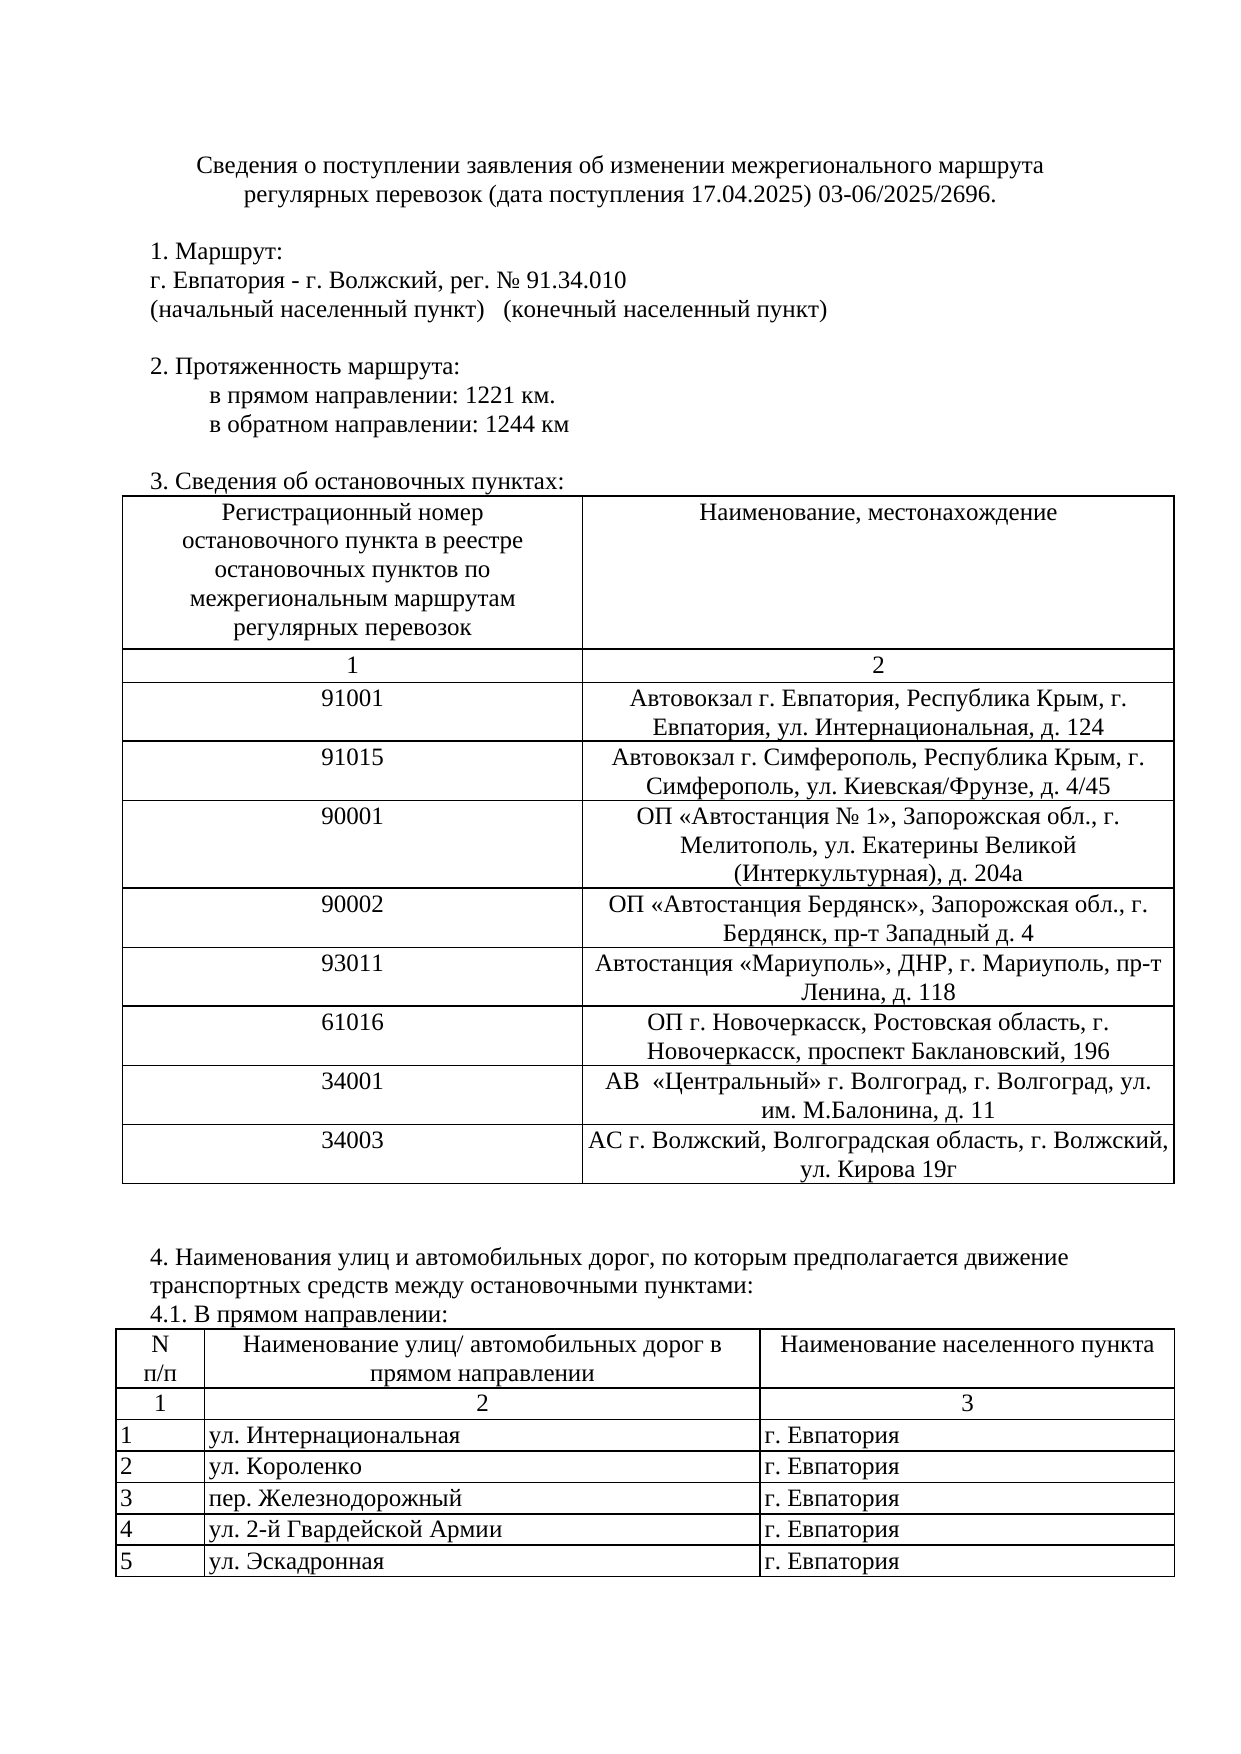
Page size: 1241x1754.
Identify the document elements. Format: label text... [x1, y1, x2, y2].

table_cell 3 [761, 1389, 1174, 1418]
table_cell 93011 [123, 948, 582, 1005]
table_cell г. Евпатория [761, 1452, 1174, 1481]
text в прямом направлении: 1221 км. [150, 380, 1090, 409]
table_cell 90002 [123, 889, 582, 946]
table_cell 34001 [123, 1066, 582, 1123]
table_cell ул. Короленко [205, 1452, 759, 1481]
text 2. Протяженность маршрута: [150, 351, 1090, 380]
table_cell 1 [117, 1389, 204, 1418]
table_cell Автостанция «Мариуполь», ДНР, г. Мариуполь, пр-т Ленина, д. 118 [583, 948, 1173, 1005]
table_cell 91001 [123, 683, 582, 740]
text 3. Сведения об остановочных пунктах: [150, 466, 1090, 495]
text Сведения о поступлении заявления об изменении межрегионального маршрута регулярных перевозок (дата поступления 17.04.2025) 03-06/2025/2696. [150, 150, 1090, 207]
text в обратном направлении: 1244 км [150, 409, 1090, 437]
table_cell 91015 [123, 742, 582, 799]
table_cell пер. Железнодорожный [205, 1483, 759, 1513]
table_header Регистрационный номер остановочного пункта в реестре остановочных пунктов по межрегиональным маршрутам регулярных перевозок [123, 497, 582, 648]
table_header Наименование улиц/ автомобильных дорог в прямом направлении [205, 1330, 759, 1387]
table_cell АВ «Центральный» г. Волгоград, г. Волгоград, ул. им. М.Балонина, д. 11 [583, 1066, 1173, 1123]
table_cell Автовокзал г. Симферополь, Республика Крым, г. Симферополь, ул. Киевская/Фрунзе, д. 4/45 [583, 742, 1173, 799]
table_cell Автовокзал г. Евпатория, Республика Крым, г. Евпатория, ул. Интернациональная, д. 124 [583, 683, 1173, 740]
table_cell 3 [117, 1483, 204, 1513]
text 4.1. В прямом направлении: [150, 1299, 1090, 1328]
table_cell ул. 2-й Гвардейской Армии [205, 1515, 759, 1544]
table_cell ул. Интернациональная [205, 1420, 759, 1450]
text 1. Маршрут: [150, 236, 1090, 265]
table_cell ОП «Автостанция № 1», Запорожская обл., г. Мелитополь, ул. Екатерины Великой (Интеркультурная), д. 204а [583, 801, 1173, 887]
text (начальный населенный пункт) (конечный населенный пункт) [150, 294, 1090, 322]
table_cell 61016 [123, 1007, 582, 1064]
table_cell г. Евпатория [761, 1420, 1174, 1450]
table_cell г. Евпатория [761, 1546, 1174, 1576]
table_cell АС г. Волжский, Волгоградская область, г. Волжский, ул. Кирова 19г [583, 1125, 1173, 1183]
table_header Наименование, местонахождение [583, 497, 1173, 648]
table_header Наименование населенного пункта [761, 1330, 1174, 1387]
table_cell г. Евпатория [761, 1515, 1174, 1544]
table_cell 1 [123, 650, 582, 681]
table_cell ОП «Автостанция Бердянск», Запорожская обл., г. Бердянск, пр-т Западный д. 4 [583, 889, 1173, 946]
table_cell 34003 [123, 1125, 582, 1183]
table_cell 5 [117, 1546, 204, 1576]
table_cell 4 [117, 1515, 204, 1544]
table_cell г. Евпатория [761, 1483, 1174, 1513]
table_cell 90001 [123, 801, 582, 887]
table_header N п/п [117, 1330, 204, 1387]
table_cell 1 [117, 1420, 204, 1450]
table_cell ОП г. Новочеркасск, Ростовская область, г. Новочеркасск, проспект Баклановский, 196 [583, 1007, 1173, 1064]
text 4. Наименования улиц и автомобильных дорог, по которым предполагается движение транспортных средств между остановочными пунктами: [150, 1242, 1090, 1299]
table_cell ул. Эскадронная [205, 1546, 759, 1576]
table_cell 2 [117, 1452, 204, 1481]
table_cell 2 [583, 650, 1173, 681]
text г. Евпатория - г. Волжский, рег. № 91.34.010 [150, 265, 1090, 294]
table_cell 2 [205, 1389, 759, 1418]
